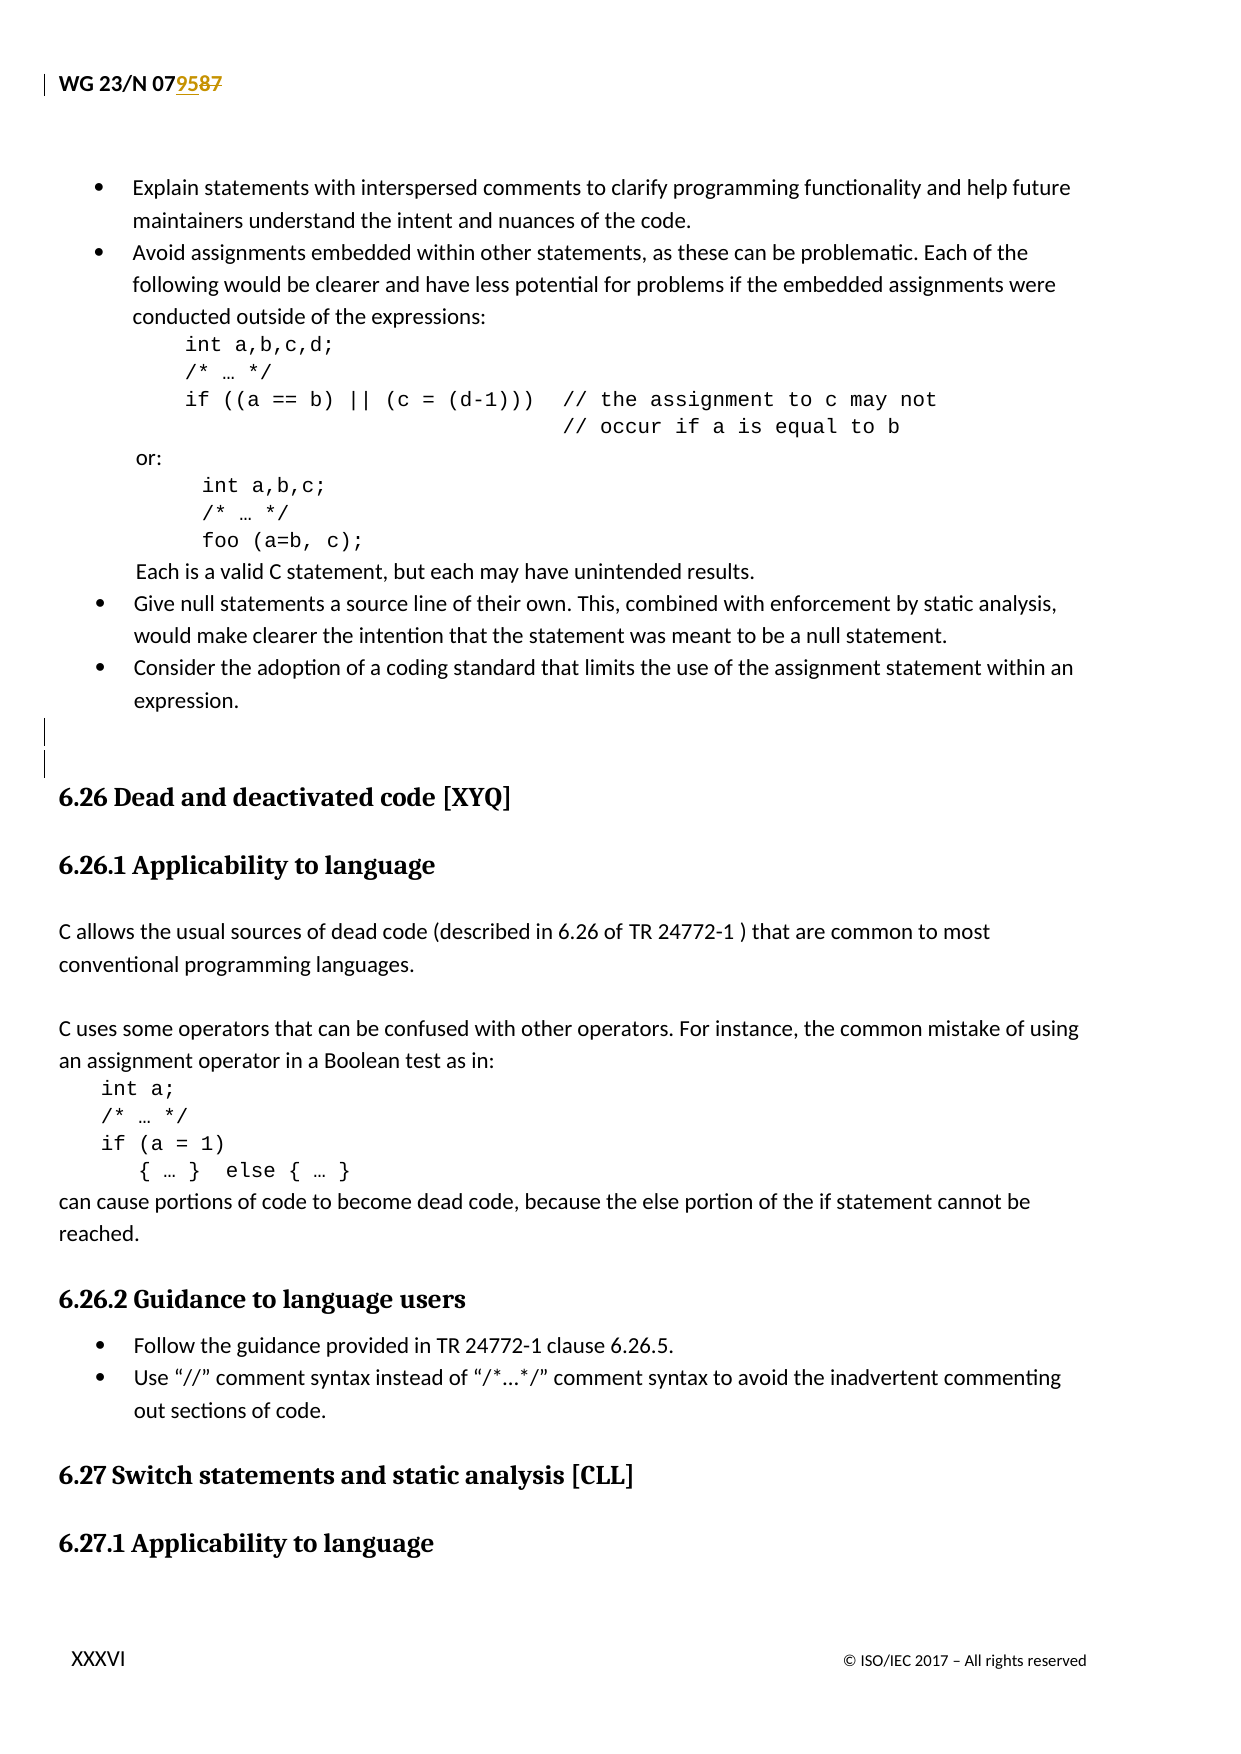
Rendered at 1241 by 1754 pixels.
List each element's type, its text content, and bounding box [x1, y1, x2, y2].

list Use “//” comment syntax instead of “/*…*/” comment syntax to avoid the inadvertent commenting out sections of code. [96, 1363, 1099, 1424]
text /* … */ [177, 362, 1099, 385]
subtitle 6.26.1 Applicability to language [58, 850, 1099, 881]
subtitle 6.27 Switch statements and static analysis [CLL] [58, 1460, 1099, 1491]
list Consider the adoption of a coding standard that limits the use of the assignment statement within an expression. [96, 653, 1099, 714]
list Give null statements a source line of their own. This, combined with enforcement by static analysis, would make clearer the intention that the statement was meant to be a null statement. [96, 589, 1099, 649]
text /* … */ [177, 503, 1099, 526]
text C allows the usual sources of dead code (described in 6.26 of TR 24772-1 ) that are common to most conventional programming languages. [58, 917, 1099, 978]
subtitle 6.27.1 Applicability to language [58, 1528, 1099, 1559]
list Follow the guidance provided in TR 24772-1 clause 6.26.5. [96, 1331, 1099, 1359]
subtitle 6.26.2 Guidance to language users [58, 1284, 1099, 1315]
list Avoid assignments embedded within other statements, as these can be problematic. Each of the following would be clearer and have less potential for problems if the embedded assignments were conducted outside of the expressions: [95, 238, 1099, 330]
text /* … */ [88, 1106, 1099, 1129]
list Explain statements with interspersed comments to clarify programming functionality and help future maintainers understand the intent and nuances of the code. [95, 173, 1099, 234]
text int a,b,c; [177, 475, 1099, 499]
text int a,b,c,d; [177, 334, 1099, 358]
text foo (a=b, c); [177, 530, 1099, 553]
text C uses some operators that can be confused with other operators. For instance, the common mistake of using an assignment operator in a Boolean test as in: [58, 1014, 1099, 1074]
subtitle 6.26 Dead and deactivated code [XYQ] [58, 782, 1099, 813]
text if ((a == b) || (c = (d-1))) // the assignment to c may not [177, 389, 1099, 412]
text // occur if a is equal to b [177, 416, 1099, 440]
text Each is a valid C statement, but each may have unintended results. [58, 557, 1099, 585]
text if (a = 1) [88, 1133, 1099, 1156]
text { … } else { … } [88, 1160, 1099, 1184]
text can cause portions of code to become dead code, because the else portion of the if statement cannot be reached. [58, 1187, 1099, 1247]
text or: [58, 443, 1099, 471]
text int a; [88, 1078, 1099, 1102]
